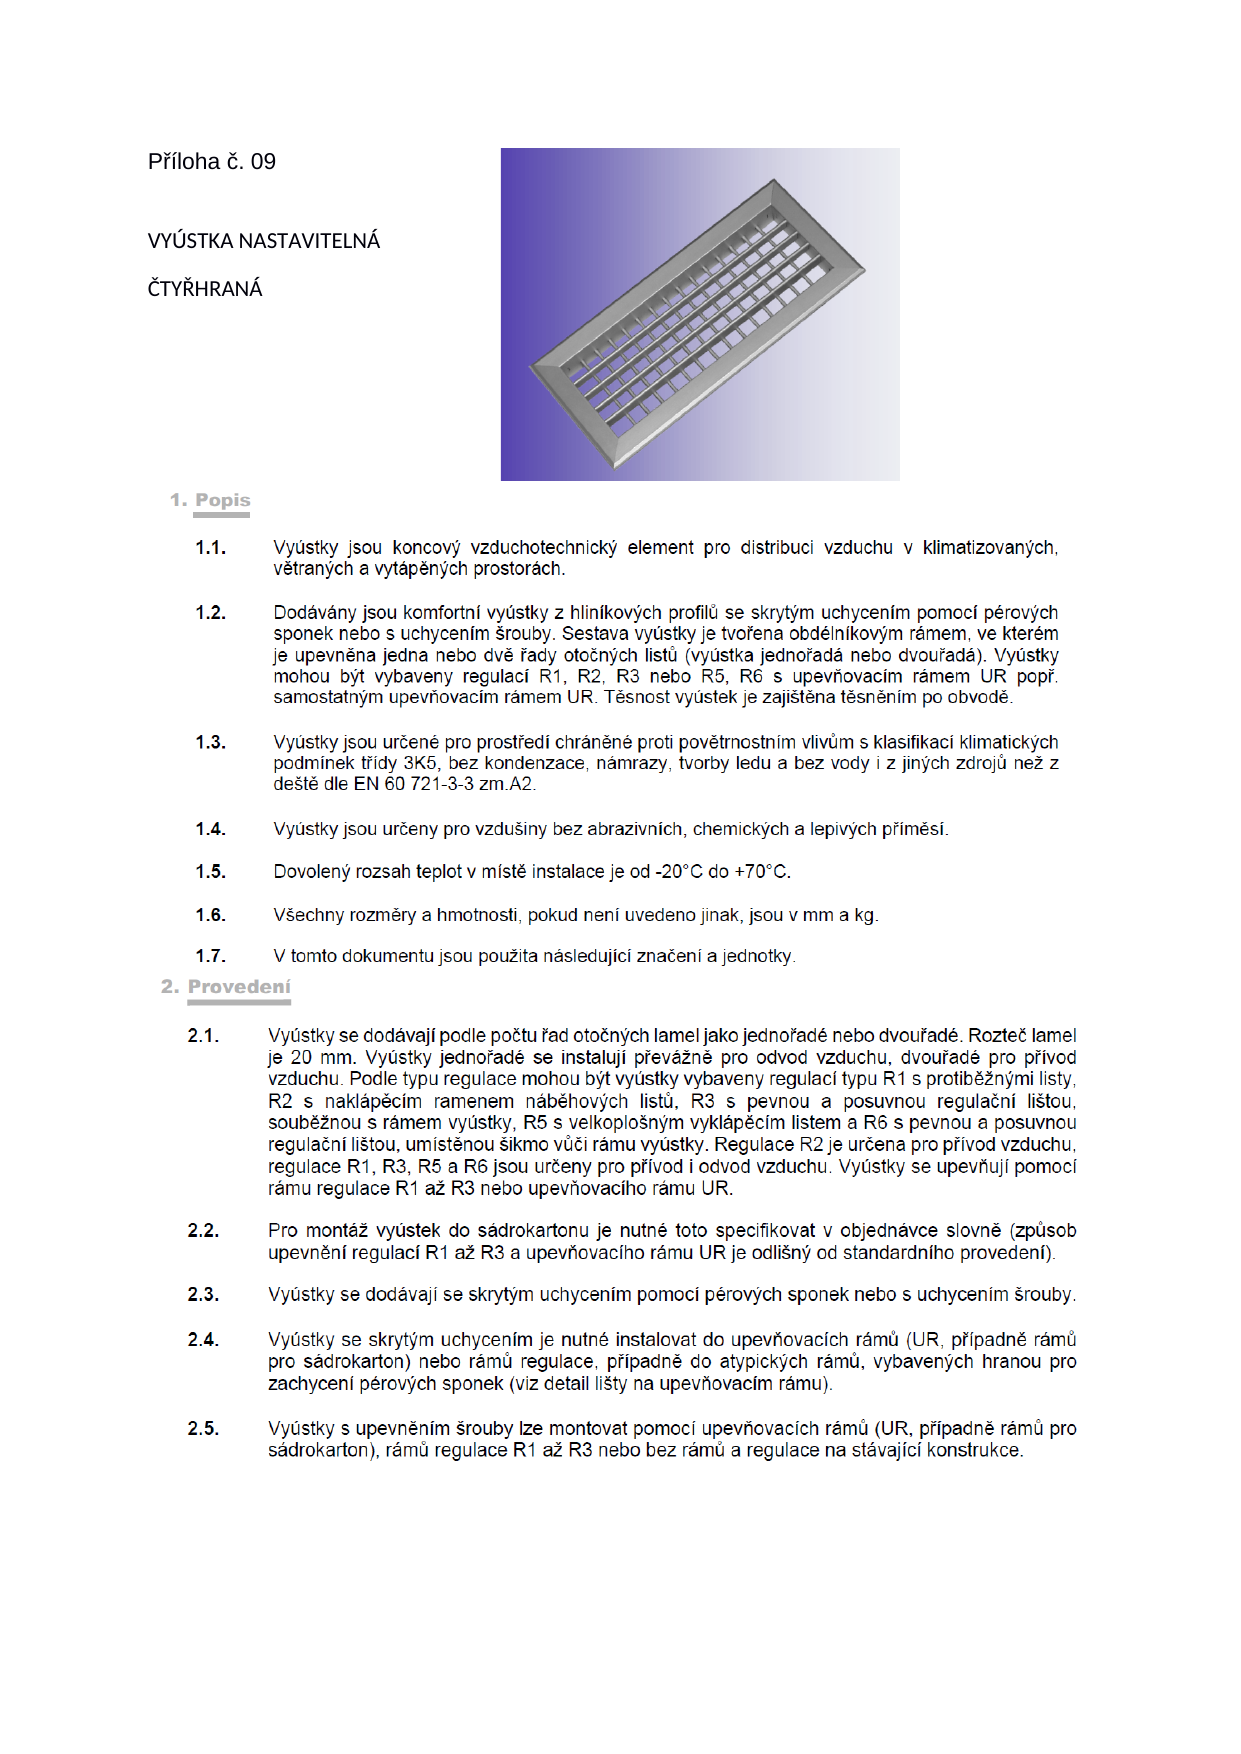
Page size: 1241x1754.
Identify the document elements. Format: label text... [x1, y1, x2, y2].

text ČTYŘHRANÁ [148, 274, 1093, 302]
text VYÚSTKA NASTAVITELNÁ [148, 226, 1093, 254]
text Příloha č. 09 [148, 148, 1093, 174]
